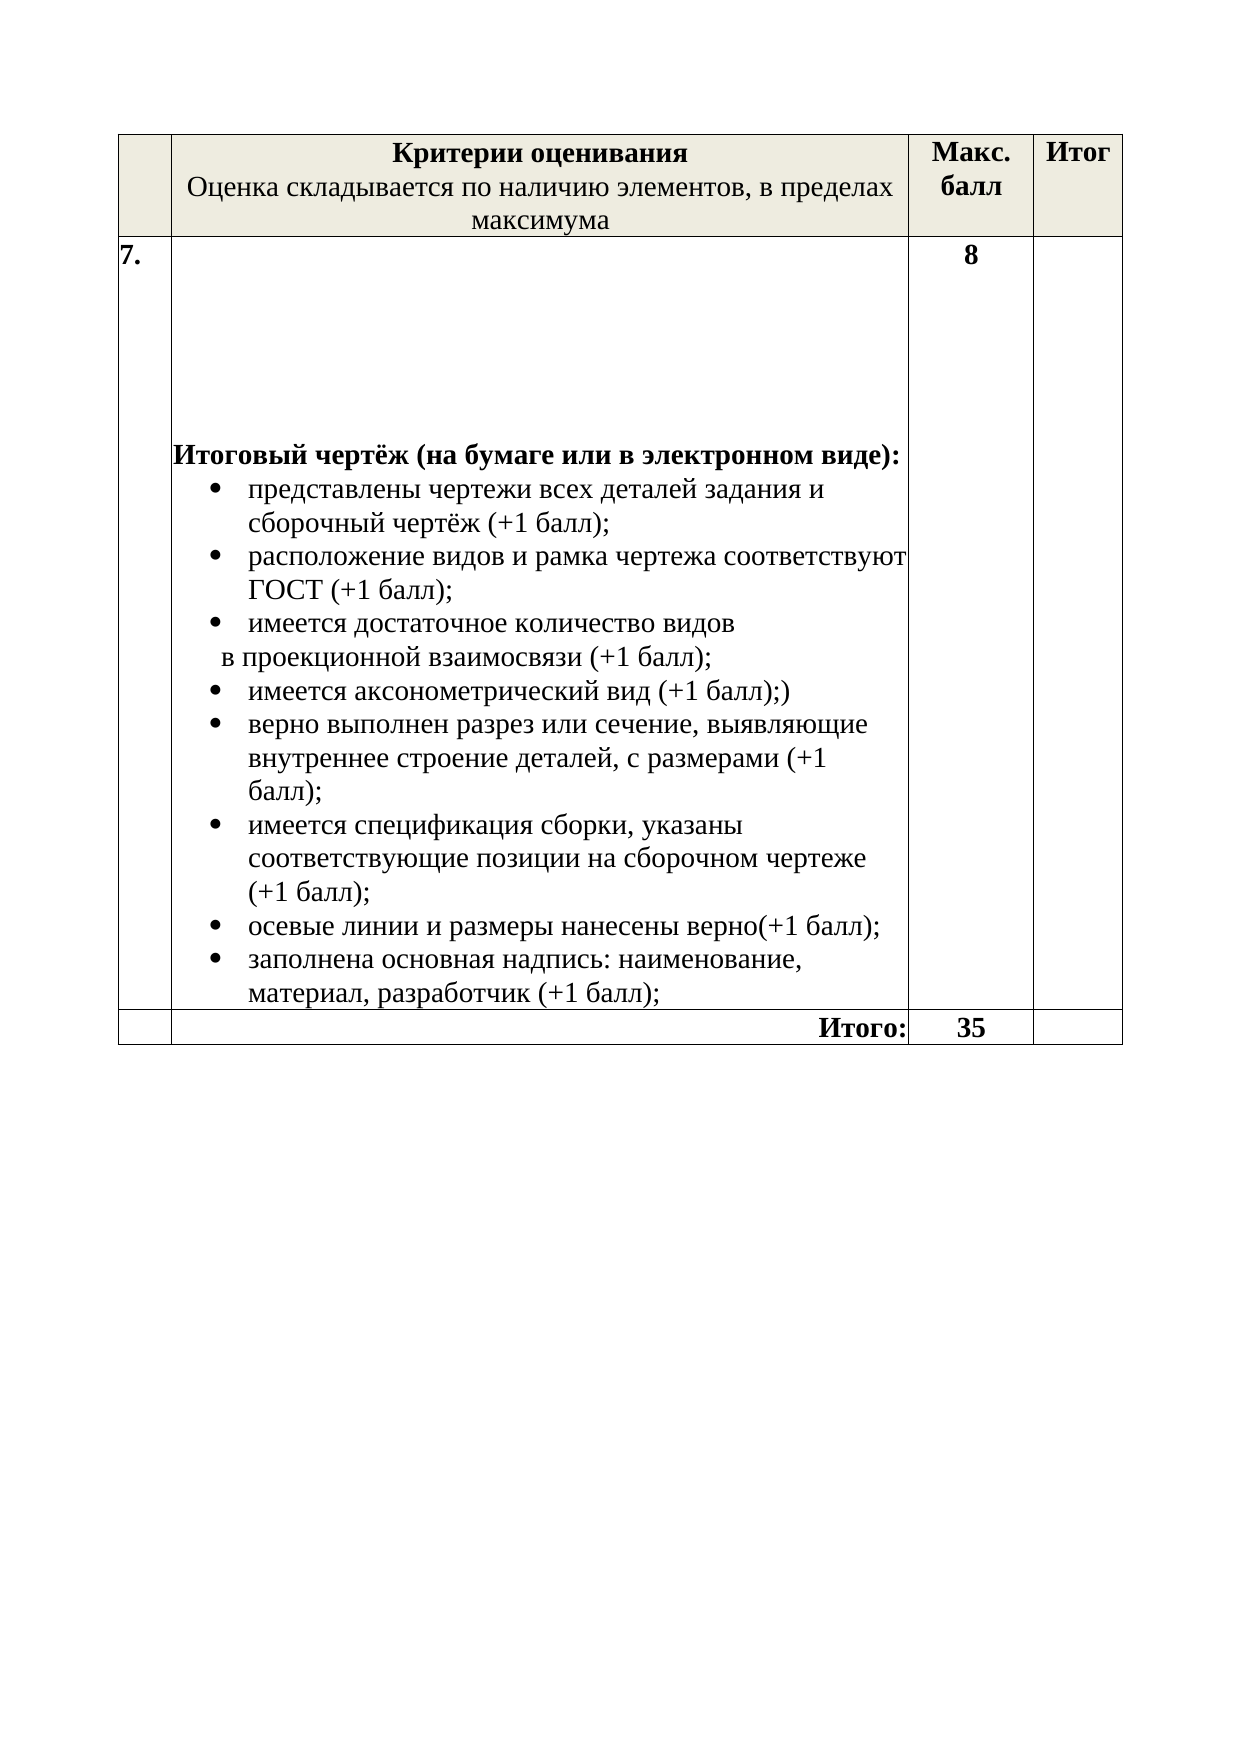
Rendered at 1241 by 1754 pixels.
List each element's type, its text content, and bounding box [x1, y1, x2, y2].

table_header Критерии оценивания Оценка складывается по наличию элементов, в пределах максимума [172, 135, 908, 236]
table_header Итог [1034, 135, 1122, 236]
table_header Макс. балл [909, 135, 1033, 236]
table_header [119, 135, 171, 236]
table_cell Итого: [172, 1010, 908, 1043]
table_cell Итоговый чертёж (на бумаге или в электронном виде): представлены чертежи всех деталей задания и сборочный чертёж (+1 балл); расположение видов и рамка чертежа соответствуют ГОСТ (+1 балл); имеется достаточное количество видов в проекционной взаимосвязи (+1 балл); имеется аксонометрический вид (+1 балл);) верно выполнен разрез или сечение, выявляющие внутреннее строение деталей, с размерами (+1 балл); имеется спецификация сборки, указаны соответствующие позиции на сборочном чертеже (+1 балл); осевые линии и размеры нанесены верно(+1 балл); заполнена основная надпись: наименование, материал, разработчик (+1 балл); [172, 237, 908, 1008]
table_cell 7. [119, 237, 171, 1008]
table_cell [1034, 237, 1122, 1008]
table_cell 35 [909, 1010, 1033, 1043]
table_cell [119, 1010, 171, 1043]
table_cell 8 [909, 237, 1033, 1008]
table_cell [1034, 1010, 1122, 1043]
